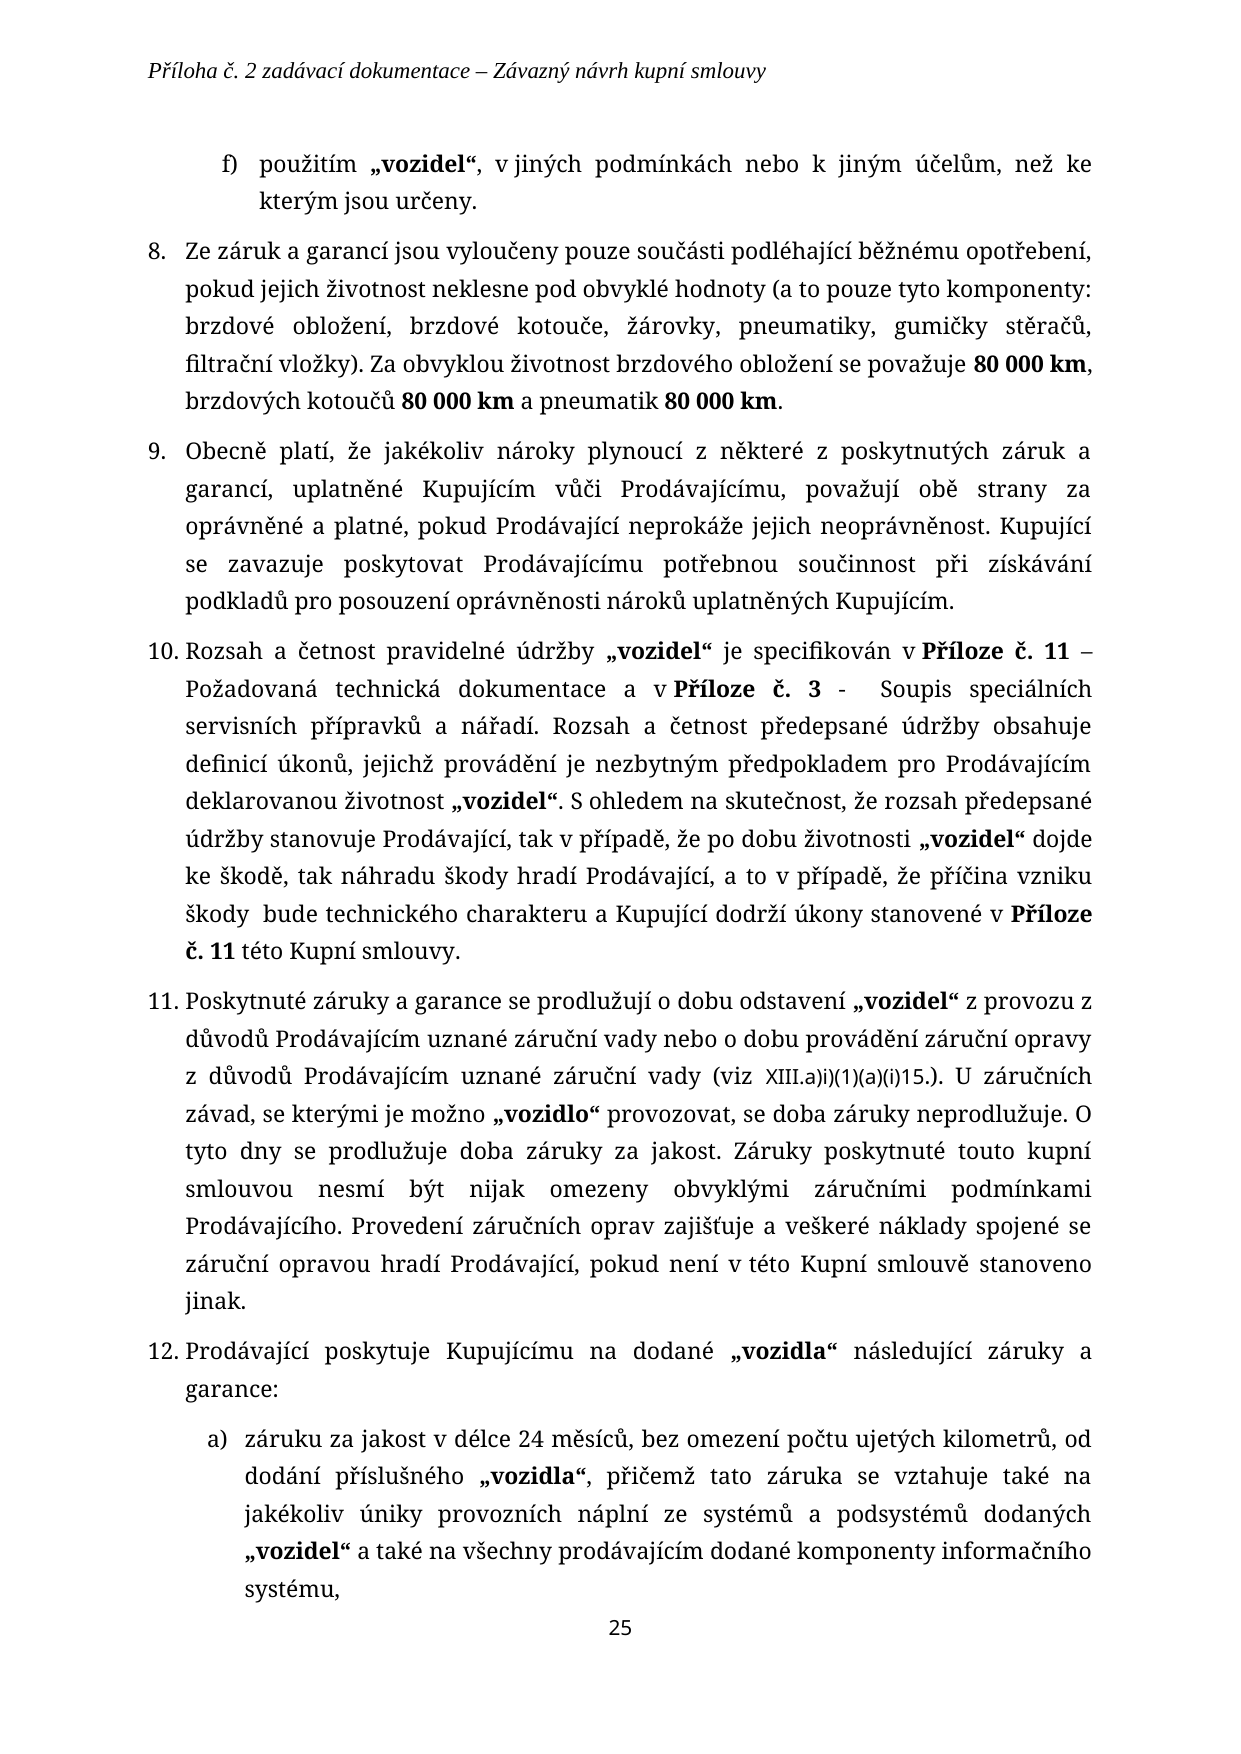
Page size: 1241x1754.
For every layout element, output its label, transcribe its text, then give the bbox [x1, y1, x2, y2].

list Obecně platí, že jakékoliv nároky plynoucí z některé z poskytnutých záruk a garancí, uplatněné Kupujícím vůči Prodávajícímu, považují obě strany za oprávněné a platné, pokud Prodávající neprokáže jejich neoprávněnost. Kupující se zavazuje poskytovat Prodávajícímu potřebnou součinnost při získávání podkladů pro posouzení oprávněnosti nároků uplatněných Kupujícím. [148, 435, 1093, 616]
list Rozsah a četnost pravidelné údržby „vozidel“ je specifikován v Příloze č. 11 – Požadovaná technická dokumentace a v Příloze č. 3 - Soupis speciálních servisních přípravků a nářadí. Rozsah a četnost předepsané údržby obsahuje definicí úkonů, jejichž provádění je nezbytným předpokladem pro Prodávajícím deklarovanou životnost „vozidel“. S ohledem na skutečnost, že rozsah předepsané údržby stanovuje Prodávající, tak v případě, že po dobu životnosti „vozidel“ dojde ke škodě, tak náhradu škody hradí Prodávající, a to v případě, že příčina vzniku škody bude technického charakteru a Kupující dodrží úkony stanovené v Příloze č. 11 této Kupní smlouvy. [148, 635, 1093, 966]
list Poskytnuté záruky a garance se prodlužují o dobu odstavení „vozidel“ z provozu z důvodů Prodávajícím uznané záruční vady nebo o dobu provádění záruční opravy z důvodů Prodávajícím uznané záruční vady (viz XIII.15.). U záručních závad, se kterými je možno „vozidlo“ provozovat, se doba záruky neprodlužuje. O tyto dny se prodlužuje doba záruky za jakost. Záruky poskytnuté touto kupní smlouvou nesmí být nijak omezeny obvyklými záručními podmínkami Prodávajícího. Provedení záručních oprav zajišťuje a veškeré náklady spojené se záruční opravou hradí Prodávající, pokud není v této Kupní smlouvě stanoveno jinak. [148, 985, 1093, 1316]
list Prodávající poskytuje Kupujícímu na dodané „vozidla“ následující záruky a garance: [148, 1335, 1093, 1404]
list záruku za jakost v délce 24 měsíců, bez omezení počtu ujetých kilometrů, od dodání příslušného „vozidla“, přičemž tato záruka se vztahuje také na jakékoliv úniky provozních náplní ze systémů a podsystémů dodaných „vozidel“ a také na všechny prodávajícím dodané komponenty informačního systému, [207, 1423, 1093, 1604]
list Ze záruk a garancí jsou vyloučeny pouze součásti podléhající běžnému opotřebení, pokud jejich životnost neklesne pod obvyklé hodnoty (a to pouze tyto komponenty: brzdové obložení, brzdové kotouče, žárovky, pneumatiky, gumičky stěračů, filtrační vložky). Za obvyklou životnost brzdového obložení se považuje 80 000 km, brzdových kotoučů 80 000 km a pneumatik 80 000 km. [148, 235, 1093, 416]
list použitím „vozidel“, v jiných podmínkách nebo k jiným účelům, než ke kterým jsou určeny. [222, 148, 1093, 216]
